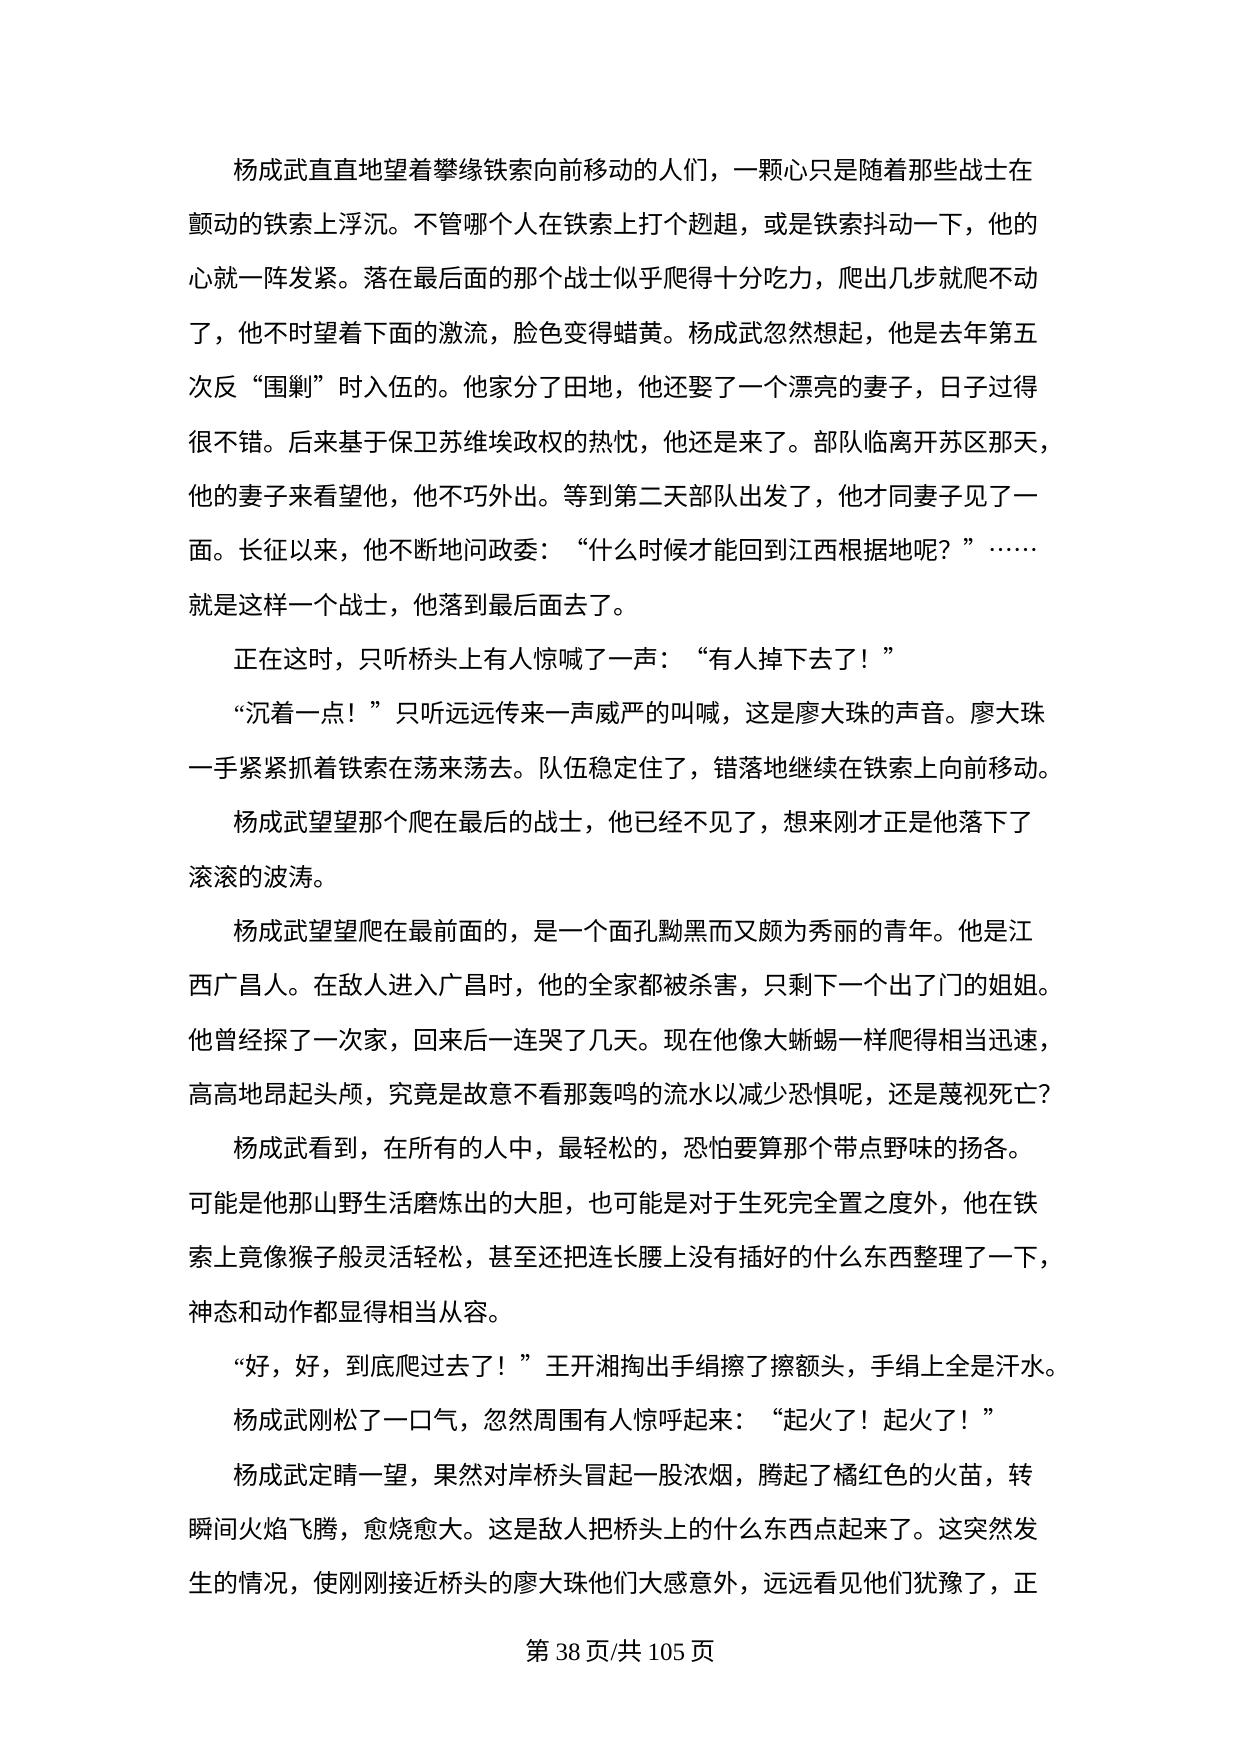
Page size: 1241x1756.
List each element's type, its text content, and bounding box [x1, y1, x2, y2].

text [188, 1455, 1052, 1600]
text 杨成武望望那个爬在最后的战士，他已经不见了，想来刚才正是他落下了滚滚的波涛。 [188, 803, 1052, 893]
text 杨成武刚松了一口气，忽然周围有人惊呼起来：“起火了！起火了！” [188, 1401, 1052, 1437]
text 杨成武望望爬在最前面的，是一个面孔黝黑而又颇为秀丽的青年。他是江西广昌人。在敌人进入广昌时，他的全家都被杀害，只剩下一个出了门的姐姐。他曾经探了一次家，回来后一连哭了几天。现在他像大蜥蜴一样爬得相当迅速，高高地昂起头颅，究竟是故意不看那轰鸣的流水以减少恐惧呢，还是蔑视死亡？ [188, 911, 1052, 1111]
text 杨成武看到，在所有的人中，最轻松的，恐怕要算那个带点野味的扬各。可能是他那山野生活磨炼出的大胆，也可能是对于生死完全置之度外，他在铁索上竟像猴子般灵活轻松，甚至还把连长腰上没有插好的什么东西整理了一下，神态和动作都显得相当从容。 [188, 1129, 1052, 1328]
text 杨成武直直地望着攀缘铁索向前移动的人们，一颗心只是随着那些战士在颤动的铁索上浮沉。不管哪个人在铁索上打个趔趄，或是铁索抖动一下，他的心就一阵发紧。落在最后面的那个战士似乎爬得十分吃力，爬出几步就爬不动了，他不时望着下面的激流，脸色变得蜡黄。杨成武忽然想起，他是去年第五次反“围剿”时入伍的。他家分了田地，他还娶了一个漂亮的妻子，日子过得很不错。后来基于保卫苏维埃政权的热忱，他还是来了。部队临离开苏区那天，他的妻子来看望他，他不巧外出。等到第二天部队出发了，他才同妻子见了一面。长征以来，他不断地问政委：“什么时候才能回到江西根据地呢？”……就是这样一个战士，他落到最后面去了。 [188, 150, 1052, 621]
text “沉着一点！”只听远远传来一声威严的叫喊，这是廖大珠的声音。廖大珠一手紧紧抓着铁索在荡来荡去。队伍稳定住了，错落地继续在铁索上向前移动。 [188, 694, 1052, 784]
text “好，好，到底爬过去了！”王开湘掏出手绢擦了擦额头，手绢上全是汗水。 [188, 1346, 1052, 1383]
text 正在这时，只听桥头上有人惊喊了一声：“有人掉下去了！” [188, 639, 1052, 676]
